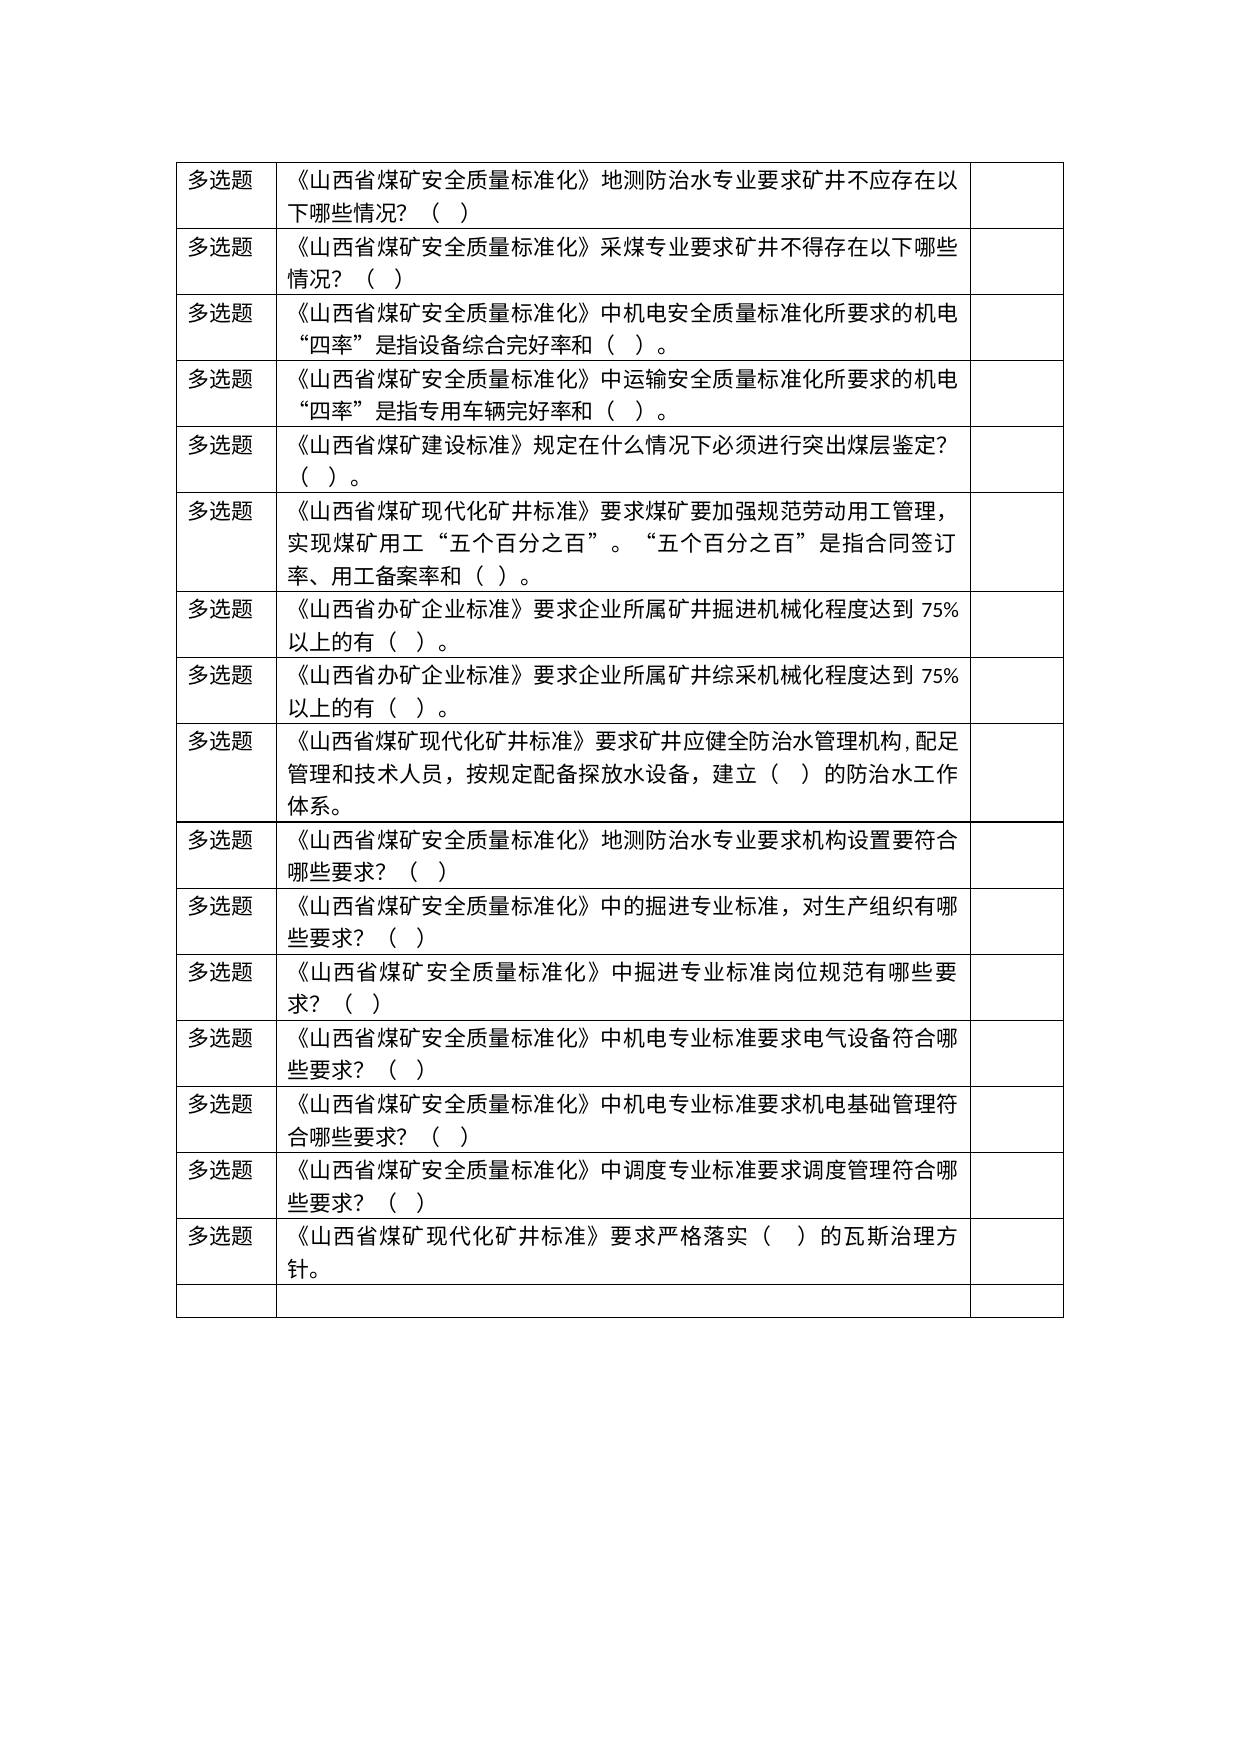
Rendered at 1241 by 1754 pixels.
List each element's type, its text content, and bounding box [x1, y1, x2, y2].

table_cell [971, 427, 1063, 492]
table_cell [971, 493, 1063, 591]
table_cell 多选题 [177, 229, 276, 294]
table_cell 《山西省办矿企业标准》要求企业所属矿井综采机械化程度达到75%以上的有（ ）。 [277, 658, 970, 723]
table_cell [971, 592, 1063, 657]
table_cell [971, 889, 1063, 953]
table_cell 《山西省煤矿安全质量标准化》中机电专业标准要求电气设备符合哪些要求？（ ） [277, 1021, 970, 1086]
table_cell [277, 1285, 970, 1317]
table_cell 《山西省煤矿安全质量标准化》中调度专业标准要求调度管理符合哪些要求？（ ） [277, 1153, 970, 1218]
table_cell [971, 1153, 1063, 1218]
table_cell 《山西省煤矿建设标准》规定在什么情况下必须进行突出煤层鉴定？（ ）。 [277, 427, 970, 492]
table_cell [177, 1285, 276, 1317]
table_cell 多选题 [177, 1021, 276, 1086]
table_cell [971, 658, 1063, 723]
table_cell 多选题 [177, 889, 276, 953]
table_cell 多选题 [177, 1087, 276, 1152]
table_cell 《山西省煤矿安全质量标准化》中的掘进专业标准，对生产组织有哪些要求？（ ） [277, 889, 970, 953]
table_cell [971, 823, 1063, 887]
table_cell 《山西省煤矿现代化矿井标准》要求严格落实（ ）的瓦斯治理方针。 [277, 1219, 970, 1284]
table_cell [971, 229, 1063, 294]
table_cell 《山西省煤矿现代化矿井标准》要求煤矿要加强规范劳动用工管理，实现煤矿用工“五个百分之百”。“五个百分之百”是指合同签订率、用工备案率和（ ）。 [277, 493, 970, 591]
table_cell 多选题 [177, 724, 276, 821]
table_cell 多选题 [177, 592, 276, 657]
table_cell [971, 1087, 1063, 1152]
table_cell 《山西省煤矿现代化矿井标准》要求矿井应健全防治水管理机构, 配足管理和技术人员，按规定配备探放水设备，建立（ ）的防治水工作体系。 [277, 724, 970, 821]
table_cell 多选题 [177, 823, 276, 887]
table_cell 多选题 [177, 427, 276, 492]
table_cell 多选题 [177, 163, 276, 228]
table_cell 多选题 [177, 1219, 276, 1284]
table_cell [971, 361, 1063, 426]
table_cell 多选题 [177, 361, 276, 426]
table_cell 多选题 [177, 1153, 276, 1218]
table_cell [971, 1285, 1063, 1317]
table_cell 多选题 [177, 295, 276, 360]
table_cell 《山西省煤矿安全质量标准化》采煤专业要求矿井不得存在以下哪些情况？（ ） [277, 229, 970, 294]
table_cell 《山西省煤矿安全质量标准化》地测防治水专业要求机构设置要符合哪些要求？（ ） [277, 823, 970, 887]
table_cell [971, 724, 1063, 821]
table_cell 多选题 [177, 955, 276, 1019]
table_cell 《山西省煤矿安全质量标准化》中运输安全质量标准化所要求的机电“四率”是指专用车辆完好率和（ ）。 [277, 361, 970, 426]
table_cell 多选题 [177, 658, 276, 723]
table_cell 多选题 [177, 493, 276, 591]
table_cell [971, 1219, 1063, 1284]
table_cell 《山西省煤矿安全质量标准化》地测防治水专业要求矿井不应存在以下哪些情况？（ ） [277, 163, 970, 228]
table_cell [971, 1021, 1063, 1086]
table_cell [971, 163, 1063, 228]
table_cell 《山西省煤矿安全质量标准化》中掘进专业标准岗位规范有哪些要求？（ ） [277, 955, 970, 1019]
table_cell [971, 955, 1063, 1019]
table_cell 《山西省办矿企业标准》要求企业所属矿井掘进机械化程度达到75%以上的有（ ）。 [277, 592, 970, 657]
table_cell 《山西省煤矿安全质量标准化》中机电安全质量标准化所要求的机电“四率”是指设备综合完好率和（ ）。 [277, 295, 970, 360]
table_cell [971, 295, 1063, 360]
table_cell 《山西省煤矿安全质量标准化》中机电专业标准要求机电基础管理符合哪些要求？（ ） [277, 1087, 970, 1152]
